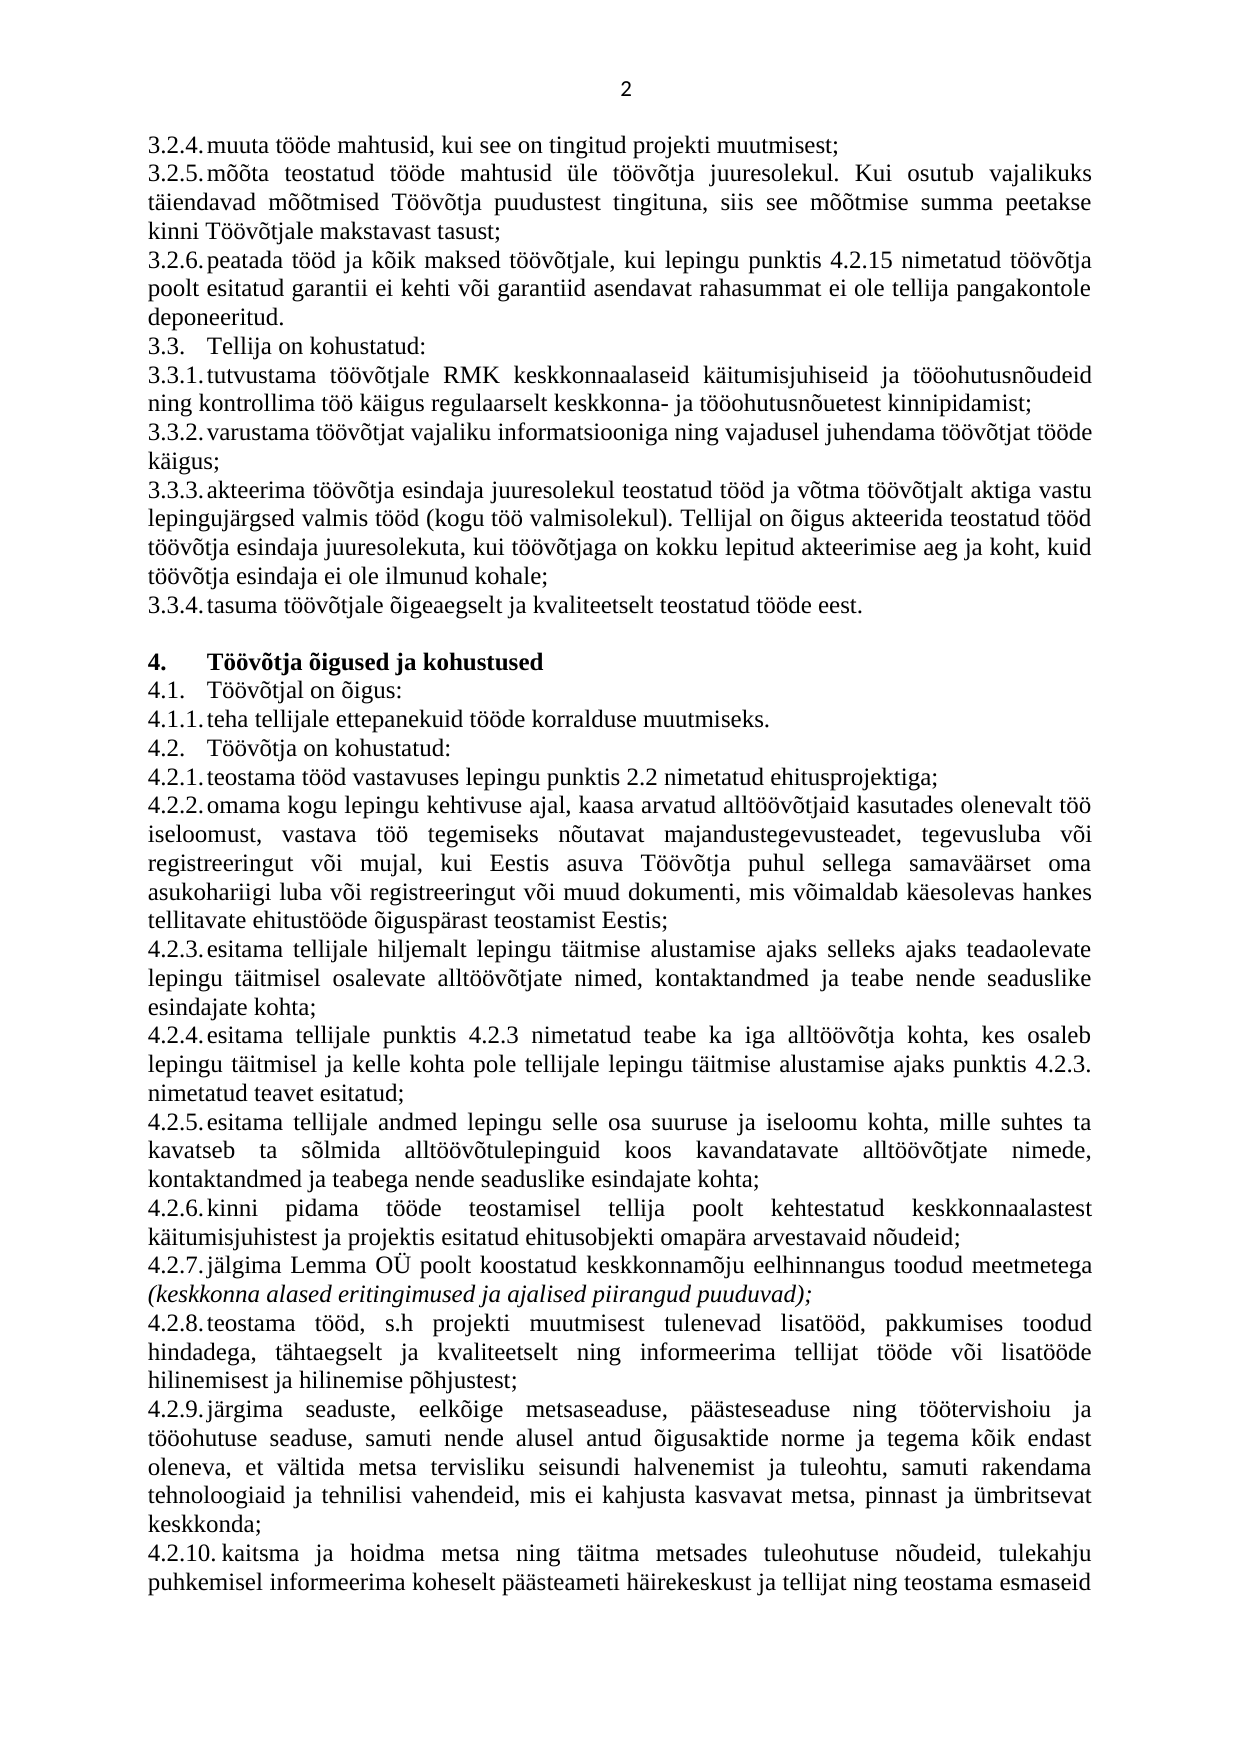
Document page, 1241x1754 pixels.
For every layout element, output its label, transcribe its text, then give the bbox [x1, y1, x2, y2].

text muuta tööde mahtusid, kui see on tingitud projekti muutmisest; [148, 130, 1093, 158]
text teostama tööd vastavuses lepingu punktis 2.2 nimetatud ehitusprojektiga; [148, 762, 1093, 790]
text varustama töövõtjat vajaliku informatsiooniga ning vajadusel juhendama töövõtjat tööde käigus; [148, 417, 1093, 475]
text omama kogu lepingu kehtivuse ajal, kaasa arvatud alltöövõtjaid kasutades olenevalt töö iseloomust, vastava töö tegemiseks nõutavat majandustegevusteadet, tegevusluba või registreeringut või mujal, kui Eestis asuva Töövõtja puhul sellega samaväärset oma asukohariigi luba või registreeringut või muud dokumenti, mis võimaldab käesolevas hankes tellitavate ehitustööde õiguspärast teostamist Eestis; [148, 790, 1093, 934]
text tasuma töövõtjale õigeaegselt ja kvaliteetselt teostatud tööde eest. [148, 590, 1093, 618]
text Töövõtja on kohustatud: [148, 733, 1093, 762]
text esitama tellijale andmed lepingu selle osa suuruse ja iseloomu kohta, mille suhtes ta kavatseb ta sõlmida alltöövõtulepinguid koos kavandatavate alltöövõtjate nimede, kontaktandmed ja teabega nende seaduslike esindajate kohta; [148, 1107, 1093, 1193]
text peatada tööd ja kõik maksed töövõtjale, kui lepingu punktis 4.2.15 nimetatud töövõtja poolt esitatud garantii ei kehti või garantiid asendavat rahasummat ei ole tellija pangakontole deponeeritud. [148, 245, 1093, 331]
text mõõta teostatud tööde mahtusid üle töövõtja juuresolekul. Kui osutub vajalikuks täiendavad mõõtmised Töövõtja puudustest tingituna, siis see mõõtmise summa peetakse kinni Töövõtjale makstavast tasust; [148, 158, 1093, 245]
text akteerima töövõtja esindaja juuresolekul teostatud tööd ja võtma töövõtjalt aktiga vastu lepingujärgsed valmis tööd (kogu töö valmisolekul). Tellijal on õigus akteerida teostatud tööd töövõtja esindaja juuresolekuta, kui töövõtjaga on kokku lepitud akteerimise aeg ja koht, kuid töövõtja esindaja ei ole ilmunud kohale; [148, 475, 1093, 590]
text esitama tellijale punktis 4.2.3 nimetatud teabe ka iga alltöövõtja kohta, kes osaleb lepingu täitmisel ja kelle kohta pole tellijale lepingu täitmise alustamise ajaks punktis 4.2.3. nimetatud teavet esitatud; [148, 1020, 1093, 1107]
text järgima seaduste, eelkõige metsaseaduse, päästeseaduse ning töötervishoiu ja tööohutuse seaduse, samuti nende alusel antud õigusaktide norme ja tegema kõik endast oleneva, et vältida metsa tervisliku seisundi halvenemist ja tuleohtu, samuti rakendama tehnoloogiaid ja tehnilisi vahendeid, mis ei kahjusta kasvavat metsa, pinnast ja ümbritsevat keskkonda; [148, 1394, 1093, 1538]
text jälgima Lemma OÜ poolt koostatud keskkonnamõju eelhinnangus toodud meetmetega (keskkonna alased eritingimused ja ajalised piirangud puuduvad); [148, 1250, 1093, 1308]
text Tellija on kohustatud: [148, 331, 1093, 360]
text teostama tööd, s.h projekti muutmisest tulenevad lisatööd, pakkumises toodud hindadega, tähtaegselt ja kvaliteetselt ning informeerima tellijat tööde või lisatööde hilinemisest ja hilinemise põhjustest; [148, 1308, 1093, 1394]
text kinni pidama tööde teostamisel tellija poolt kehtestatud keskkonnaalastest käitumisjuhistest ja projektis esitatud ehitusobjekti omapära arvestavaid nõudeid; [148, 1193, 1093, 1250]
text esitama tellijale hiljemalt lepingu täitmise alustamise ajaks selleks ajaks teadaolevate lepingu täitmisel osalevate alltöövõtjate nimed, kontaktandmed ja teabe nende seaduslike esindajate kohta; [148, 934, 1093, 1020]
text teha tellijale ettepanekuid tööde korralduse muutmiseks. [148, 704, 1093, 733]
text Töövõtja õigused ja kohustused [148, 647, 1093, 675]
text Töövõtjal on õigus: [148, 675, 1093, 704]
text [148, 1538, 1093, 1595]
text tutvustama töövõtjale RMK keskkonnaalaseid käitumisjuhiseid ja tööohutusnõudeid ning kontrollima töö käigus regulaarselt keskkonna- ja tööohutusnõuetest kinnipidamist; [148, 360, 1093, 417]
